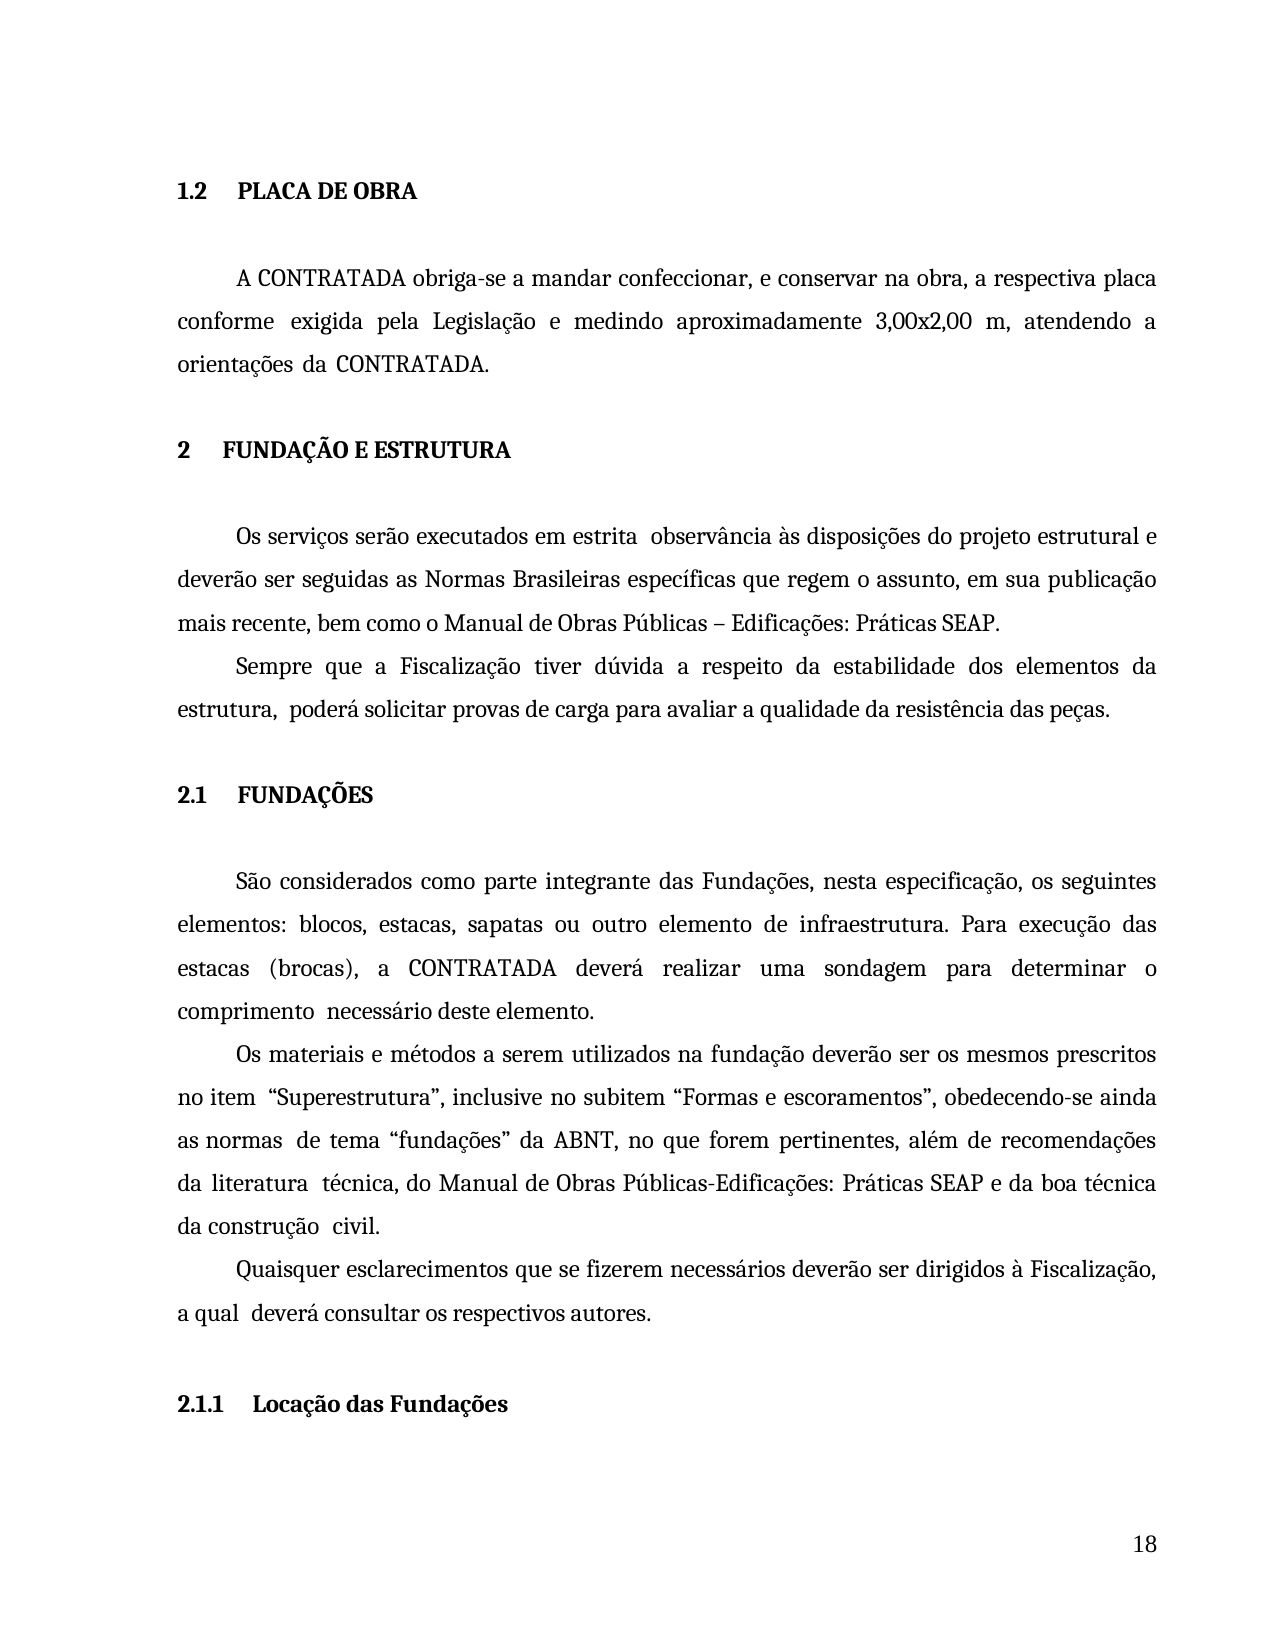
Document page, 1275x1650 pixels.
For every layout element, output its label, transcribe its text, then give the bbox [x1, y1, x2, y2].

text Quaisquer esclarecimentos que se fizerem necessários deverão ser dirigidos à Fiscalização, a qual deverá consultar os respectivos autores. [177, 1255, 1157, 1327]
text Sempre que a Fiscalização tiver dúvida a respeito da estabilidade dos elementos da estrutura, poderá solicitar provas de carga para avaliar a qualidade da resistência das peças. [177, 652, 1157, 723]
text A CONTRATADA obriga-se a mandar confeccionar, e conservar na obra, a respectiva placa conforme exigida pela Legislação e medindo aproximadamente 3,00x2,00 m, atendendo a orientações da CONTRATADA. [177, 263, 1157, 378]
subtitle FUNDAÇÃO E ESTRUTURA [177, 436, 1157, 465]
subtitle FUNDAÇÕES [177, 781, 1157, 810]
text Os materiais e métodos a serem utilizados na fundação deverão ser os mesmos prescritos no item “Superestrutura”, inclusive no subitem “Formas e escoramentos”, obedecendo-se ainda as normas de tema “fundações” da ABNT, no que forem pertinentes, além de recomendações da literatura técnica, do Manual de Obras Públicas-Edificações: Práticas SEAP e da boa técnica da construção civil. [177, 1040, 1157, 1241]
subtitle PLACA DE OBRA [177, 177, 1157, 206]
subtitle Locação das Fundações [177, 1390, 1157, 1419]
text São considerados como parte integrante das Fundações, nesta especificação, os seguintes elementos: blocos, estacas, sapatas ou outro elemento de infraestrutura. Para execução das estacas (brocas), a CONTRATADA deverá realizar uma sondagem para determinar o comprimento necessário deste elemento. [177, 867, 1157, 1025]
text Os serviços serão executados em estrita observância às disposições do projeto estrutural e deverão ser seguidas as Normas Brasileiras específicas que regem o assunto, em sua publicação mais recente, bem como o Manual de Obras Públicas – Edificações: Práticas SEAP. [177, 522, 1157, 637]
